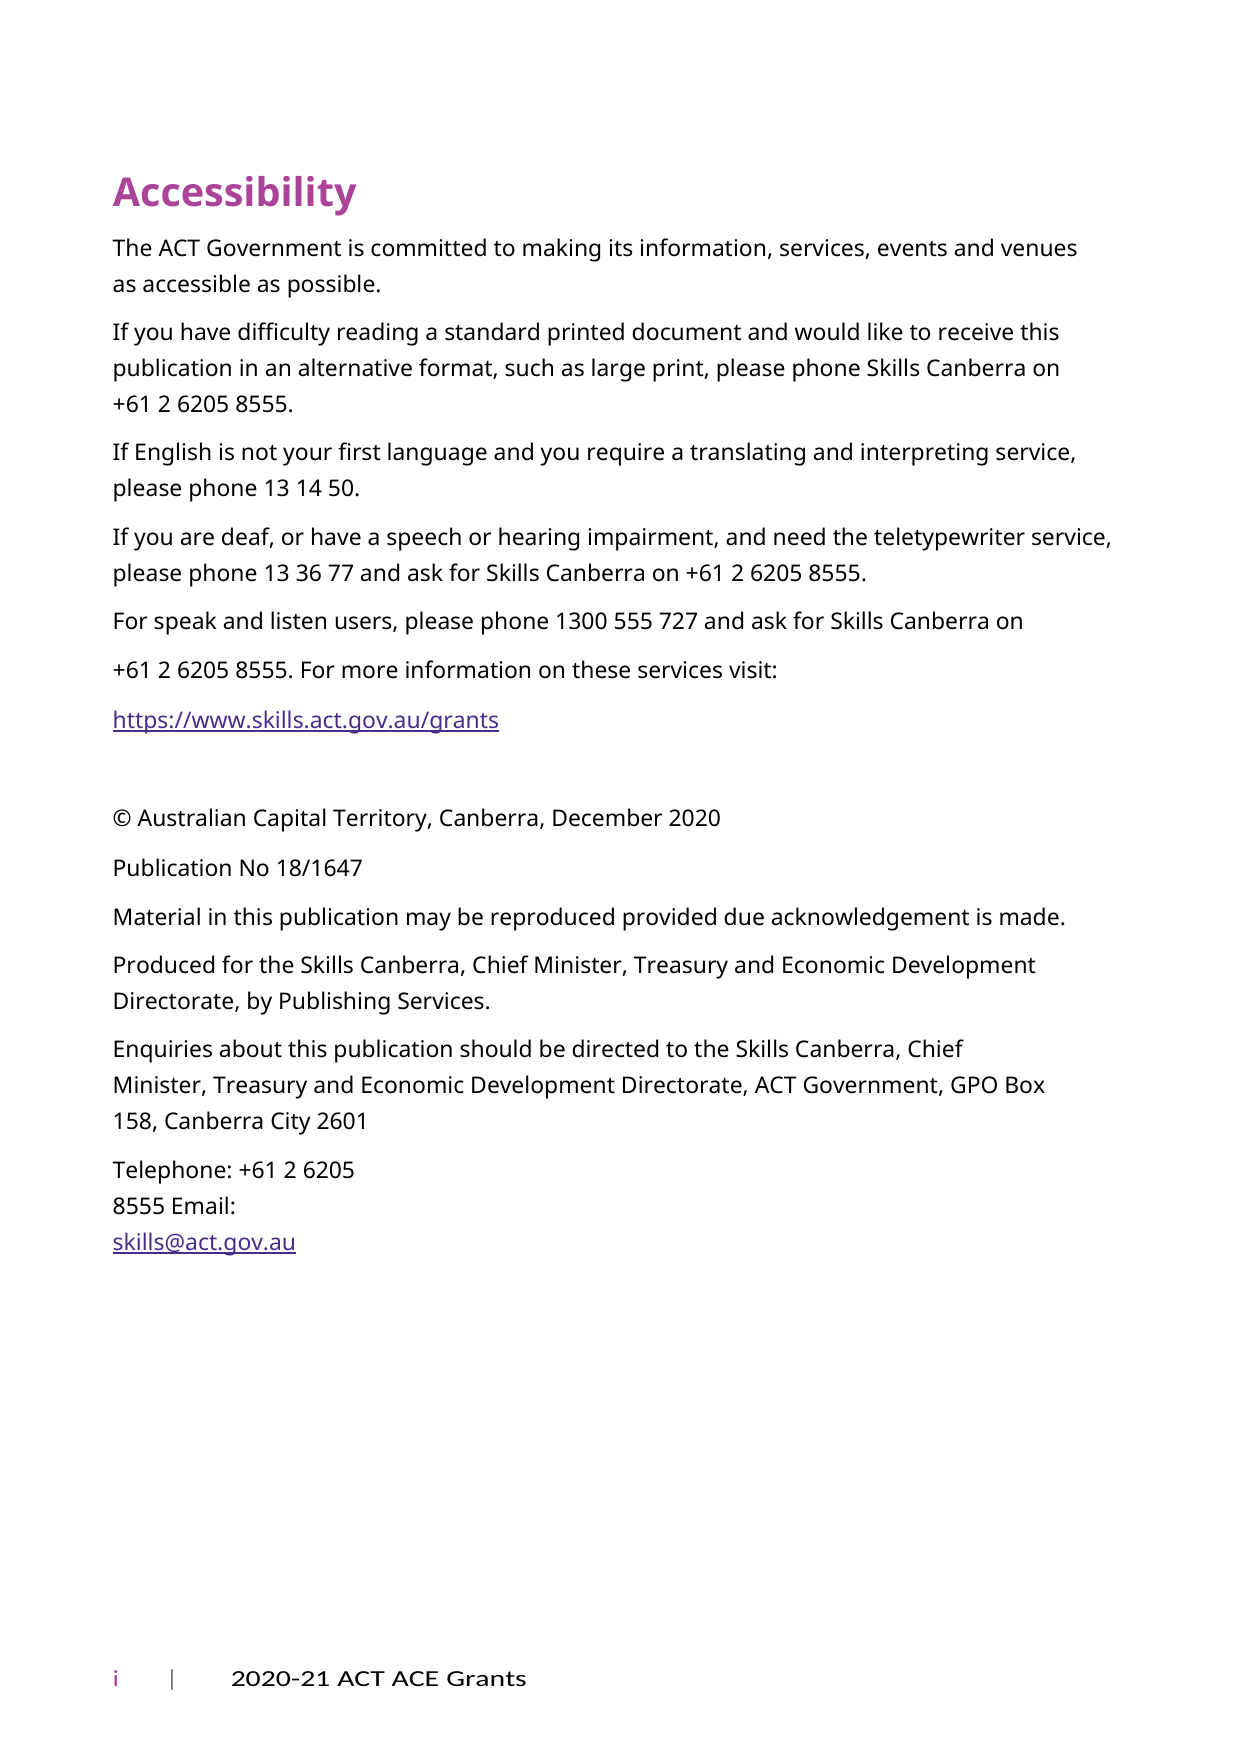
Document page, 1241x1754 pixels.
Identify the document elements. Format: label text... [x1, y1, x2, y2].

text Accessibility [113, 164, 1140, 218]
text If English is not your first language and you require a translating and interpreting service, please phone 13 14 50. [112, 436, 1111, 503]
text The ACT Government is committed to making its information, services, events and venues as accessible as possible. [112, 232, 1091, 299]
text Telephone: +61 2 6205 8555 Email: skills@act.gov.au [112, 1154, 369, 1257]
text For speak and listen users, please phone 1300 555 727 and ask for Skills Canberra on +61 2 6205 8555. For more information on these services visit: https://www.skills.act.gov.au/grants [112, 605, 1044, 735]
text © Australian Capital Territory, Canberra, December 2020 Publication No 18/1647 [112, 802, 762, 883]
text If you are deaf, or have a speech or hearing impairment, and need the teletypewriter service, please phone 13 36 77 and ask for Skills Canberra on +61 2 6205 8555. [112, 521, 1117, 588]
text Enquiries about this publication should be directed to the Skills Canberra, Chief Minister, Treasury and Economic Development Directorate, ACT Government, GPO Box 158, Canberra City 2601 [112, 1033, 1055, 1137]
text Produced for the Skills Canberra, Chief Minister, Treasury and Economic Development Directorate, by Publishing Services. [112, 949, 1091, 1016]
text If you have difficulty reading a standard printed document and would like to receive this publication in an alternative format, such as large print, please phone Skills Canberra on +61 2 6205 8555. [112, 316, 1084, 419]
text Material in this publication may be reproduced provided due acknowledgement is made. [112, 901, 1140, 932]
